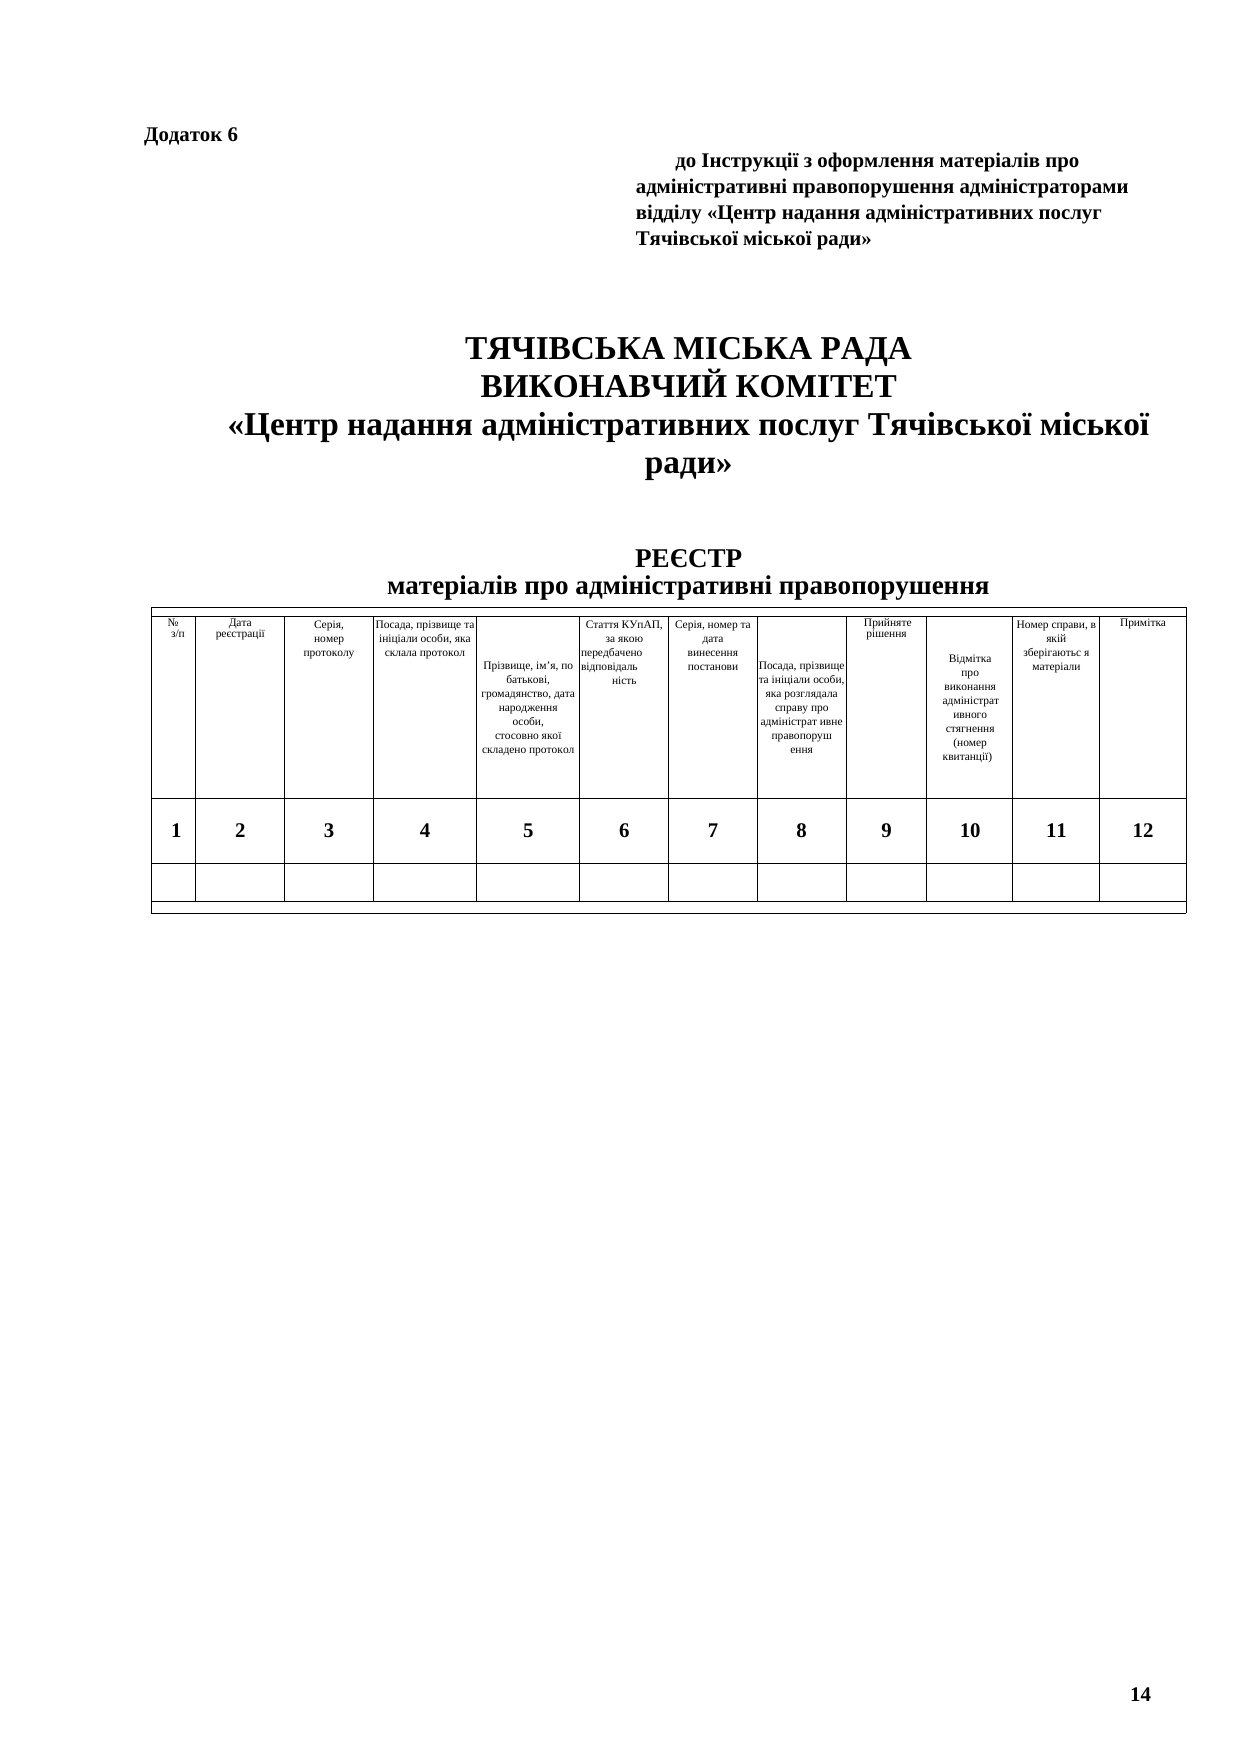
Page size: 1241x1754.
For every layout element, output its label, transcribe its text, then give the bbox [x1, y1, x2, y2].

table_cell [927, 864, 1012, 901]
table_cell 1 [152, 799, 195, 863]
table_cell [196, 864, 284, 901]
text Додаток 6 [144, 121, 1193, 147]
table_cell 5 [477, 799, 579, 863]
table_cell [758, 864, 846, 901]
table_cell 2 [196, 799, 284, 863]
table_cell 6 [580, 799, 668, 863]
table_cell 11 [1013, 799, 1099, 863]
table_header Примітка [1100, 617, 1186, 798]
table_cell 9 [847, 799, 926, 863]
table_header Дата реєстрації [196, 617, 284, 798]
table_cell [152, 864, 195, 901]
table_cell 7 [669, 799, 757, 863]
table_cell [580, 864, 668, 901]
table_cell 10 [927, 799, 1012, 863]
table_cell 3 [285, 799, 373, 863]
table_header Прізвище, ім’я, по батькові, громадянство, дата народження особи, стосовно якої складено протокол [477, 617, 579, 798]
text до Інструкції з оформлення матеріалів про адміністративні правопорушення адміністраторами відділу «Центр надання адміністративних послуг Тячівської міської ради» [636, 147, 1193, 251]
table_cell 12 [1100, 799, 1186, 863]
text РЕЄСТР матеріалів про адміністративні правопорушення [183, 546, 1193, 600]
table_cell 4 [374, 799, 476, 863]
table_header Посада, прізвище та ініціали особи, яка розглядала справу про адміністрат ивне правопоруш ення [758, 617, 846, 798]
table_cell [847, 864, 926, 901]
table_header Серія, номер та дата винесення постанови [669, 617, 757, 798]
table_header Стаття КУпАП, за якою передбачено відповідаль ність [580, 617, 668, 798]
table_header Посада, прізвище та ініціали особи, яка склала протокол [374, 617, 476, 798]
table_cell [669, 864, 757, 901]
table_header Прийняте рішення [847, 617, 926, 798]
table_cell [1100, 864, 1186, 901]
table_cell [285, 864, 373, 901]
table_header Номер справи, в якій зберігаютьс я матеріали [1013, 617, 1099, 798]
table_header Серія, номер протоколу [285, 617, 373, 798]
table_header № з/п [152, 617, 195, 798]
text ТЯЧІВСЬКА МІСЬКА РАДА ВИКОНАВЧИЙ КОМІТЕТ «Центр надання адміністративних послуг Тячівської міської ради» [183, 329, 1193, 481]
table_cell 8 [758, 799, 846, 863]
table_cell [374, 864, 476, 901]
table_cell [477, 864, 579, 901]
table_cell [1013, 864, 1099, 901]
table_header Відмітка про виконання адміністрат ивного стягнення (номер квитанції) [927, 617, 1012, 798]
